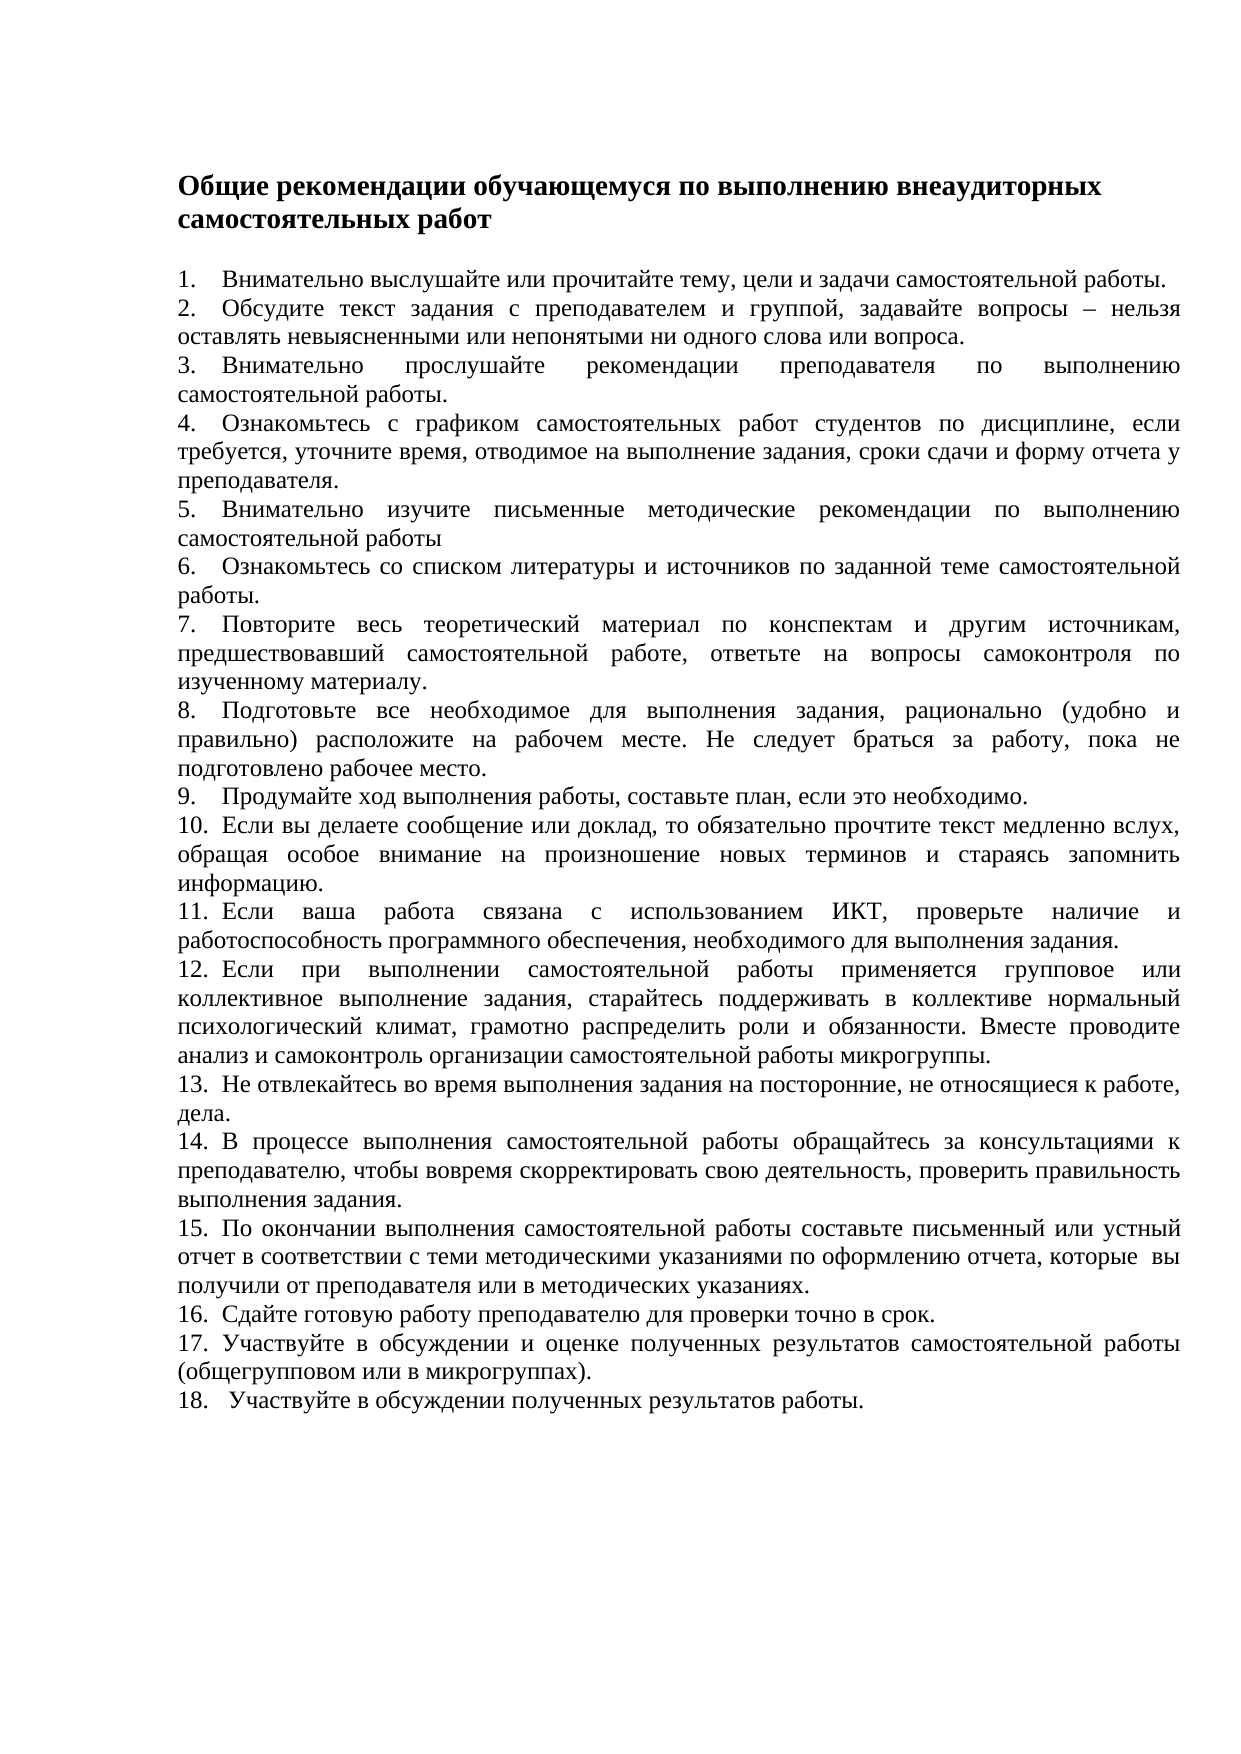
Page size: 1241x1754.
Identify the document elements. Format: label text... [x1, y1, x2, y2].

subtitle Общие рекомендации обучающемуся по выполнению внеаудиторных самостоятельных работ [177, 168, 1181, 235]
list Внимательно прослушайте рекомендации преподавателя по выполнению самостоятельной работы. [177, 350, 1181, 408]
list Ознакомьтесь со списком литературы и источников по заданной теме самостоятельной работы. [177, 551, 1181, 609]
list В процессе выполнения самостоятельной работы обращайтесь за консультациями к преподавателю, чтобы вовремя скорректировать свою деятельность, проверить правильность выполнения задания. [177, 1126, 1181, 1213]
list Повторите весь теоретический материал по конспектам и другим источникам, предшествовавший самостоятельной работе, ответьте на вопросы самоконтроля по изученному материалу. [177, 609, 1181, 695]
list Внимательно изучите письменные методические рекомендации по выполнению самостоятельной работы [177, 494, 1181, 551]
list Участвуйте в обсуждении и оценке полученных результатов самостоятельной работы (общегрупповом или в микрогруппах). [177, 1328, 1181, 1385]
list Продумайте ход выполнения работы, составьте план, если это необходимо. [177, 781, 1181, 810]
list Не отвлекайтесь во время выполнения задания на посторонние, не относящиеся к работе, дела. [177, 1069, 1181, 1126]
list По окончании выполнения самостоятельной работы составьте письменный или устный отчет в соответствии с теми методическими указаниями по оформлению отчета, которые вы получили от преподавателя или в методических указаниях. [177, 1213, 1181, 1299]
list Участвуйте в обсуждении полученных результатов работы. [177, 1385, 1181, 1414]
list Обсудите текст задания с преподавателем и группой, задавайте вопросы – нельзя оставлять невыясненными или непонятыми ни одного слова или вопроса. [177, 293, 1181, 350]
list Если при выполнении самостоятельной работы применяется групповое или коллективное выполнение задания, старайтесь поддерживать в коллективе нормальный психологический климат, грамотно распределить роли и обязанности. Вместе проводите анализ и самоконтроль организации самостоятельной работы микрогруппы. [177, 954, 1181, 1069]
list Сдайте готовую работу преподавателю для проверки точно в срок. [177, 1299, 1181, 1328]
list Если вы делаете сообщение или доклад, то обязательно прочтите текст медленно вслух, обращая особое внимание на произношение новых терминов и стараясь запомнить информацию. [177, 810, 1181, 896]
list Ознакомьтесь с графиком самостоятельных работ студентов по дисциплине, если требуется, уточните время, отводимое на выполнение задания, сроки сдачи и форму отчета у преподавателя. [177, 408, 1181, 494]
list Подготовьте все необходимое для выполнения задания, рационально (удобно и правильно) расположите на рабочем месте. Не следует браться за работу, пока не подготовлено рабочее место. [177, 695, 1181, 781]
list Внимательно выслушайте или прочитайте тему, цели и задачи самостоятельной работы. [177, 264, 1181, 293]
list Если ваша работа связана с использованием ИКТ, проверьте наличие и работоспособность программного обеспечения, необходимого для выполнения задания. [177, 896, 1181, 954]
